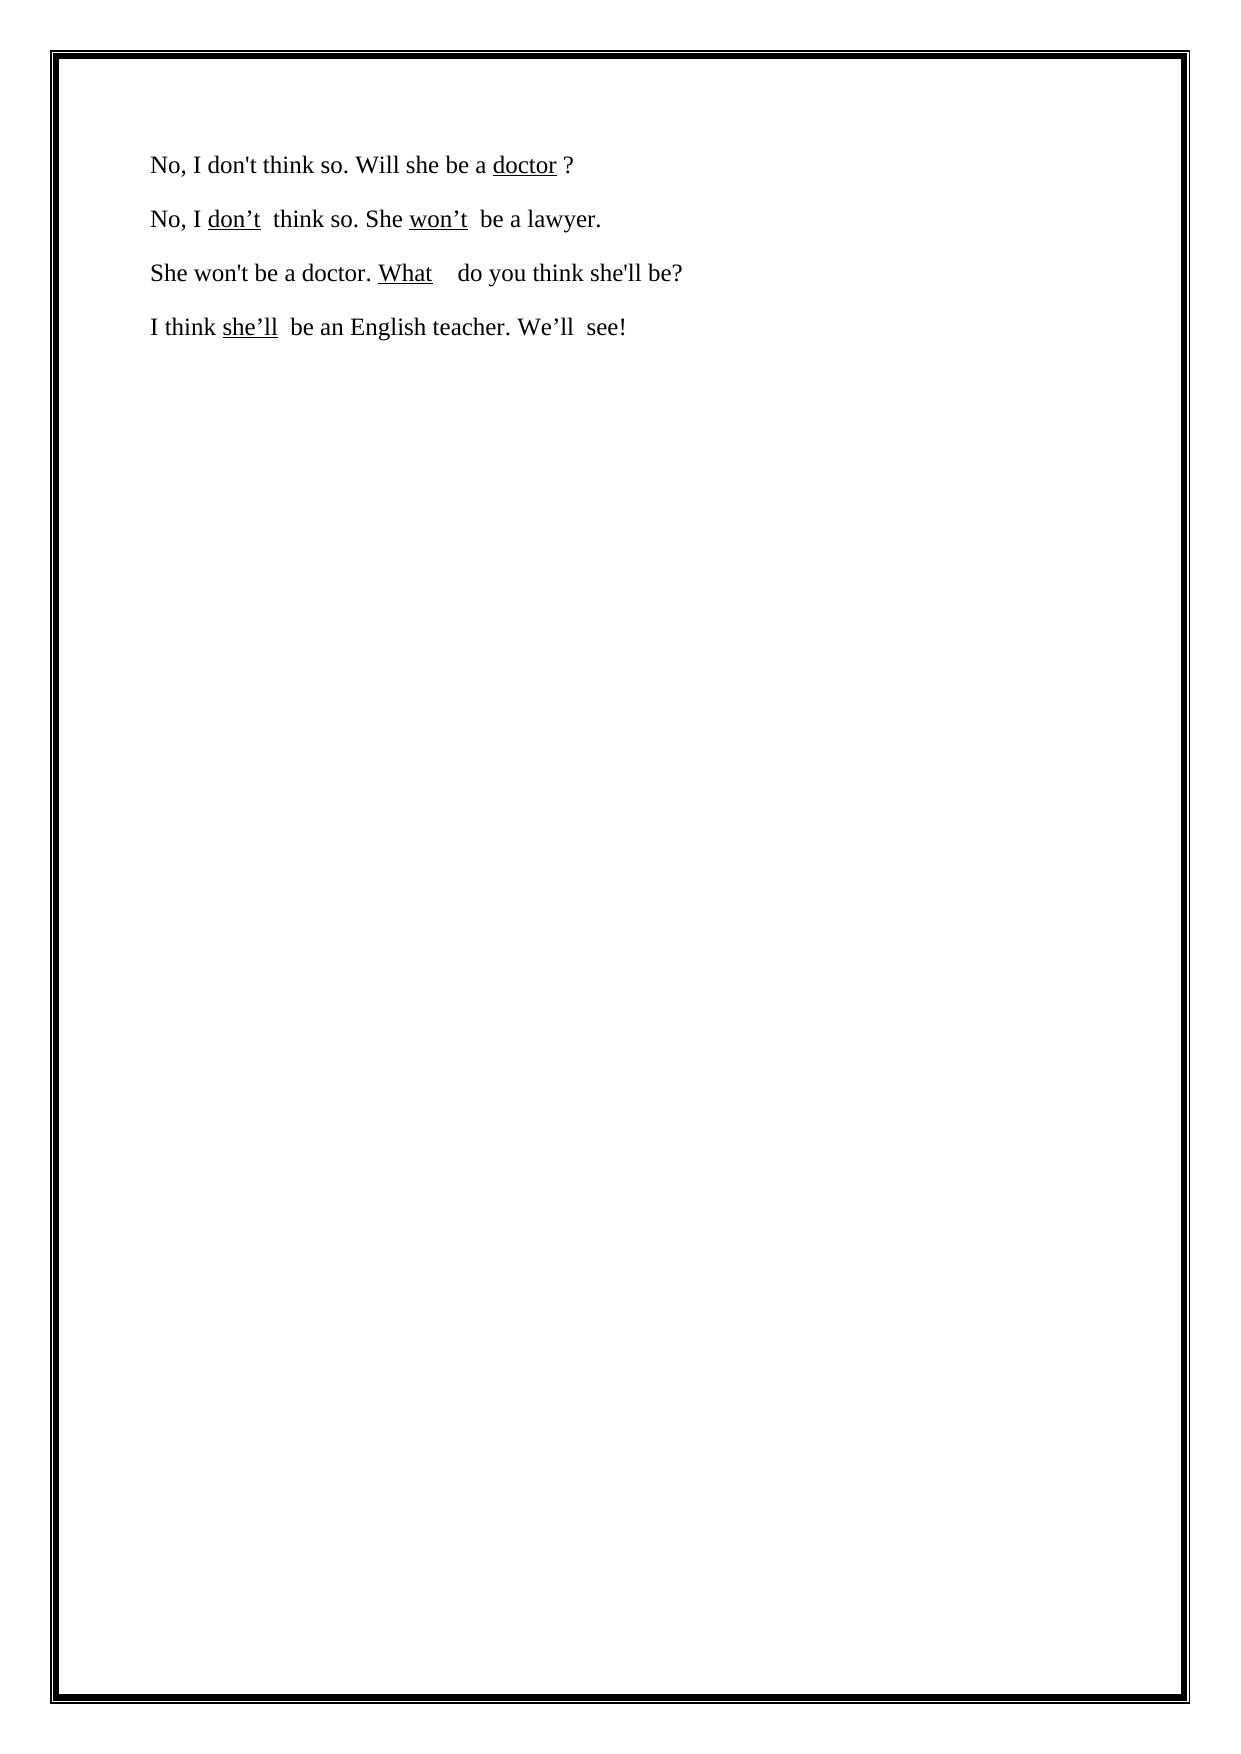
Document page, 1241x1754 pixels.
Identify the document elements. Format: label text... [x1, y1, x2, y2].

text No, I don’t think so. She won’t be a lawyer. [150, 204, 1090, 233]
text No, I don't think so. Will she be a doctor ? [150, 150, 1090, 179]
text I think she’ll be an English teacher. We’ll see! [150, 312, 1090, 340]
text She won't be a doctor. What do you think she'll be? [150, 258, 1090, 286]
